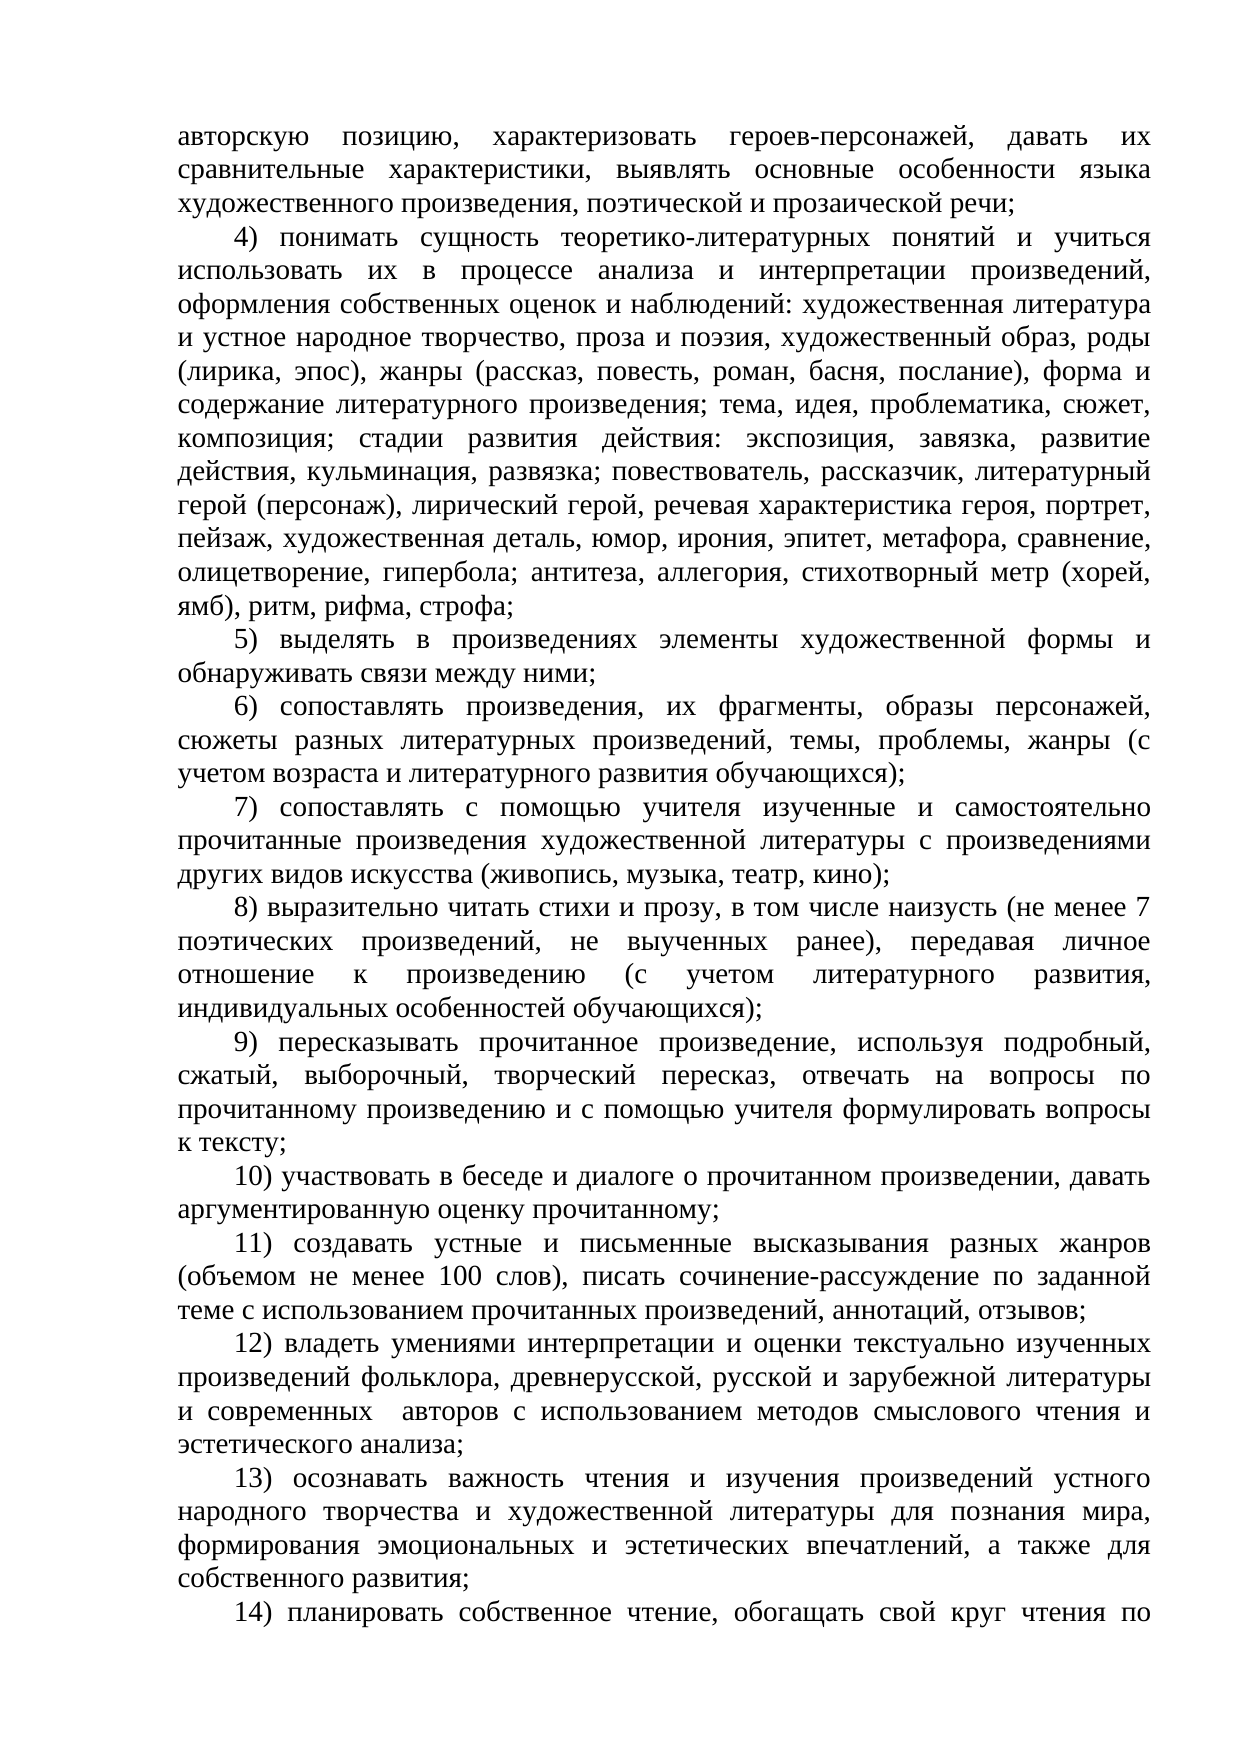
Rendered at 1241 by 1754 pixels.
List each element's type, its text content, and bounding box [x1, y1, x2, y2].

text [177, 118, 1152, 219]
text 11) создавать устные и письменные высказывания разных жанров (объемом не менее 100 слов), писать сочинение-рассуждение по заданной теме с использованием прочитанных произведений, аннотаций, отзывов; [177, 1225, 1152, 1326]
text 7) сопоставлять с помощью учителя изученные и самостоятельно прочитанные произведения художественной литературы с произведениями других видов искусства (живопись, музыка, театр, кино); [177, 789, 1152, 889]
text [177, 1594, 1152, 1627]
text 5) выделять в произведениях элементы художественной формы и обнаруживать связи между ними; [177, 621, 1152, 688]
text 9) пересказывать прочитанное произведение, используя подробный, сжатый, выборочный, творческий пересказ, отвечать на вопросы по прочитанному произведению и с помощью учителя формулировать вопросы к тексту; [177, 1024, 1152, 1158]
text 8) выразительно читать стихи и прозу, в том числе наизусть (не менее 7 поэтических произведений, не выученных ранее), передавая личное отношение к произведению (с учетом литературного развития, индивидуальных особенностей обучающихся); [177, 889, 1152, 1024]
text 6) сопоставлять произведения, их фрагменты, образы персонажей, сюжеты разных литературных произведений, темы, проблемы, жанры (с учетом возраста и литературного развития обучающихся); [177, 688, 1152, 789]
text 12) владеть умениями интерпретации и оценки текстуально изученных произведений фольклора, древнерусской, русской и зарубежной литературы и современных авторов с использованием методов смыслового чтения и эстетического анализа; [177, 1326, 1152, 1460]
text 10) участвовать в беседе и диалоге о прочитанном произведении, давать аргументированную оценку прочитанному; [177, 1158, 1152, 1225]
text 13) осознавать важность чтения и изучения произведений устного народного творчества и художественной литературы для познания мира, формирования эмоциональных и эстетических впечатлений, а также для собственного развития; [177, 1460, 1152, 1594]
text 4) понимать сущность теоретико-литературных понятий и учиться использовать их в процессе анализа и интерпретации произведений, оформления собственных оценок и наблюдений: художественная литература и устное народное творчество, проза и поэзия, художественный образ, роды (лирика, эпос), жанры (рассказ, повесть, роман, басня, послание), форма и содержание литературного произведения; тема, идея, проблематика, сюжет, композиция; стадии развития действия: экспозиция, завязка, развитие действия, кульминация, развязка; повествователь, рассказчик, литературный герой (персонаж), лирический герой, речевая характеристика героя, портрет, пейзаж, художественная деталь, юмор, ирония, эпитет, метафора, сравнение, олицетворение, гипербола; антитеза, аллегория, стихотворный метр (хорей, ямб), ритм, рифма, строфа; [177, 219, 1152, 621]
